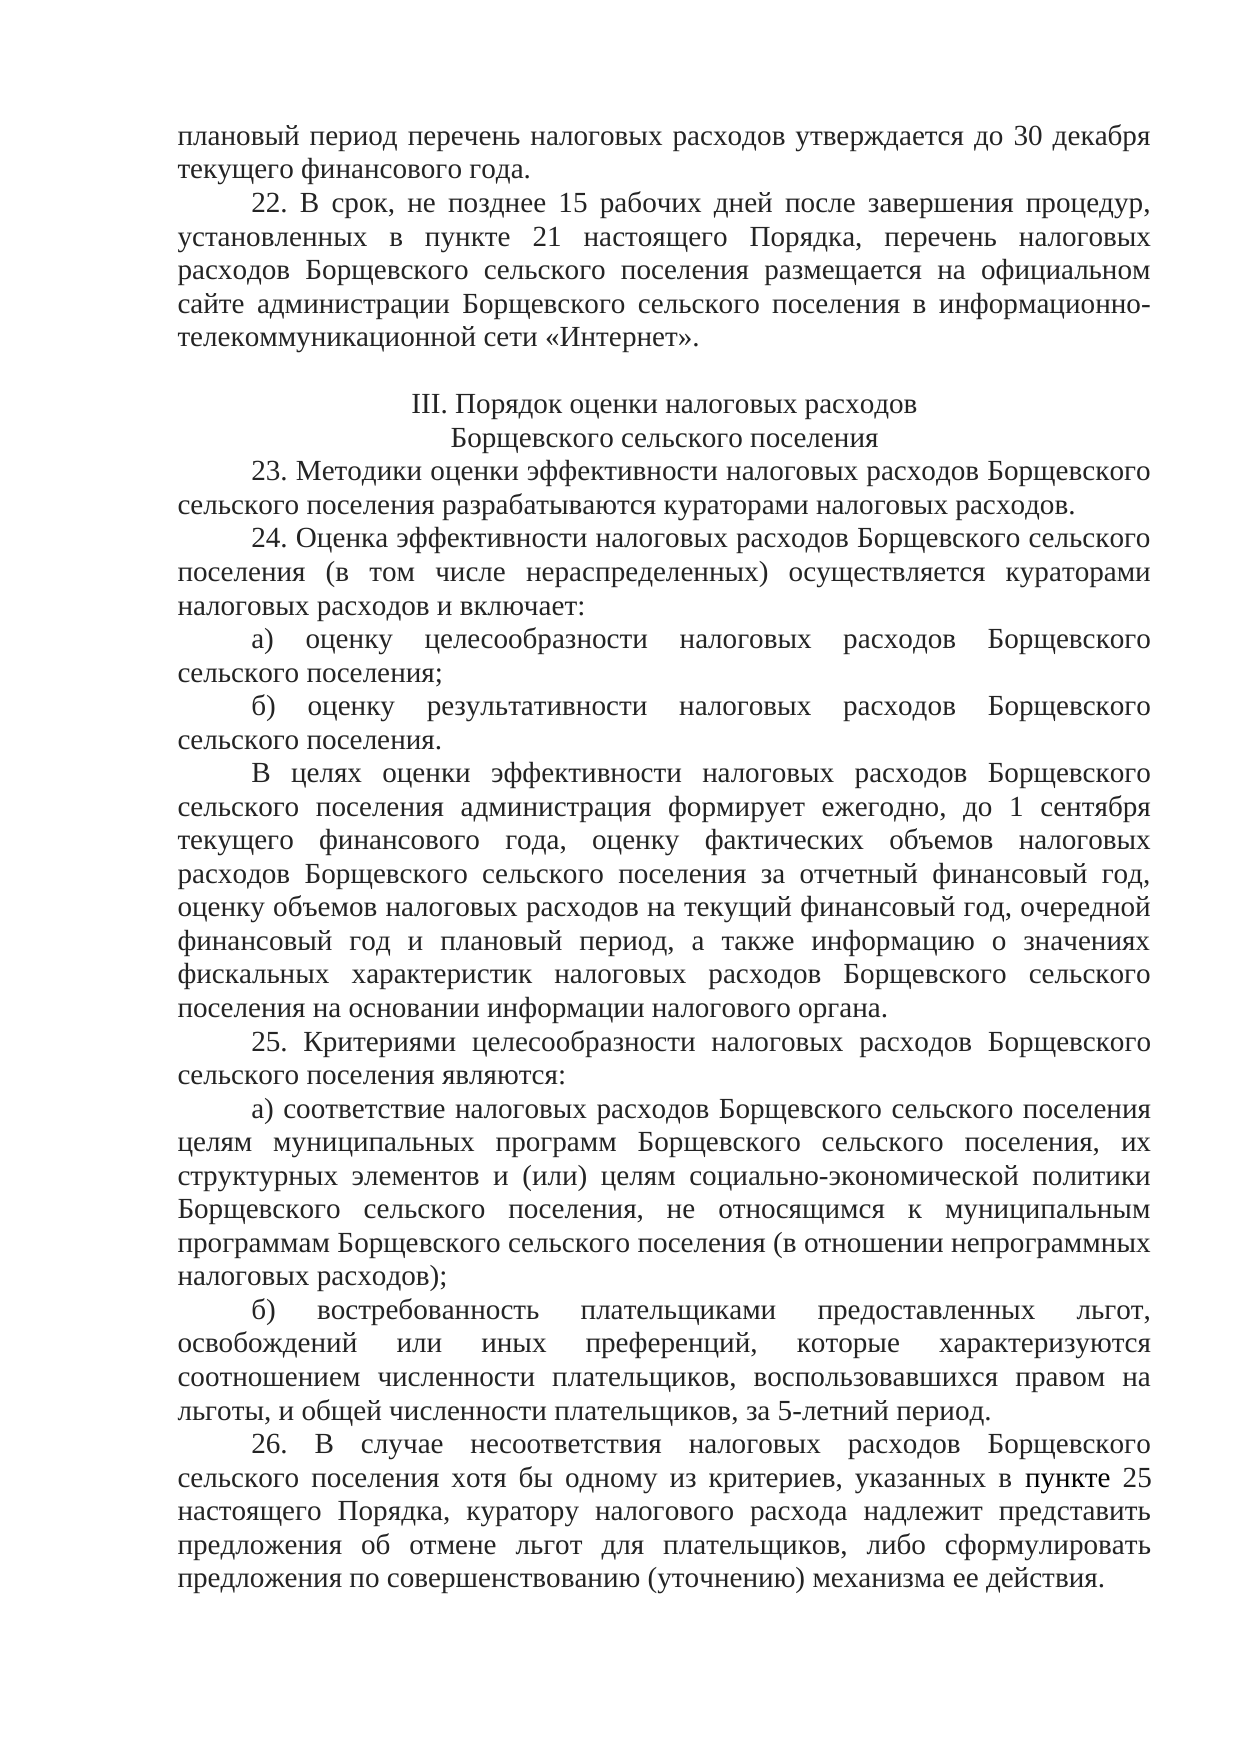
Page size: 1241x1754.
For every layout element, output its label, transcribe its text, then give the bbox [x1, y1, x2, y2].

text III. Порядок оценки налоговых расходов [177, 386, 1152, 420]
text 22. В срок, не позднее 15 рабочих дней после завершения процедур, установленных в пункте 21 настоящего Порядка, перечень налоговых расходов Борщевского сельского поселения размещается на официальном сайте администрации Борщевского сельского поселения в информационно-телекоммуникационной сети «Интернет». [177, 185, 1152, 353]
text 25. Критериями целесообразности налоговых расходов Борщевского сельского поселения являются: [177, 1024, 1152, 1091]
text б) востребованность плательщиками предоставленных льгот, освобождений или иных преференций, которые характеризуются соотношением численности плательщиков, воспользовавшихся правом на льготы, и общей численности плательщиков, за 5-летний период. [177, 1292, 1152, 1426]
text а) оценку целесообразности налоговых расходов Борщевского сельского поселения; [177, 621, 1152, 688]
text В целях оценки эффективности налоговых расходов Борщевского сельского поселения администрация формирует ежегодно, до 1 сентября текущего финансового года, оценку фактических объемов налоговых расходов Борщевского сельского поселения за отчетный финансовый год, оценку объемов налоговых расходов на текущий финансовый год, очередной финансовый год и плановый период, а также информацию о значениях фискальных характеристик налоговых расходов Борщевского сельского поселения на основании информации налогового органа. [177, 755, 1152, 1024]
text 23. Методики оценки эффективности налоговых расходов Борщевского сельского поселения разрабатываются кураторами налоговых расходов. [177, 453, 1152, 521]
text 26. В случае несоответствия налоговых расходов Борщевского сельского поселения хотя бы одному из критериев, указанных в пункте 25 настоящего Порядка, куратору налогового расхода надлежит представить предложения об отмене льгот для плательщиков, либо сформулировать предложения по совершенствованию (уточнению) механизма ее действия. [177, 1426, 1152, 1594]
text а) соответствие налоговых расходов Борщевского сельского поселения целям муниципальных программ Борщевского сельского поселения, их структурных элементов и (или) целям социально-экономической политики Борщевского сельского поселения, не относящимся к муниципальным программам Борщевского сельского поселения (в отношении непрограммных налоговых расходов); [177, 1091, 1152, 1292]
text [177, 118, 1152, 185]
text б) оценку результативности налоговых расходов Борщевского сельского поселения. [177, 688, 1152, 755]
text Борщевского сельского поселения [177, 420, 1152, 453]
text 24. Оценка эффективности налоговых расходов Борщевского сельского поселения (в том числе нераспределенных) осуществляется кураторами налоговых расходов и включает: [177, 521, 1152, 621]
